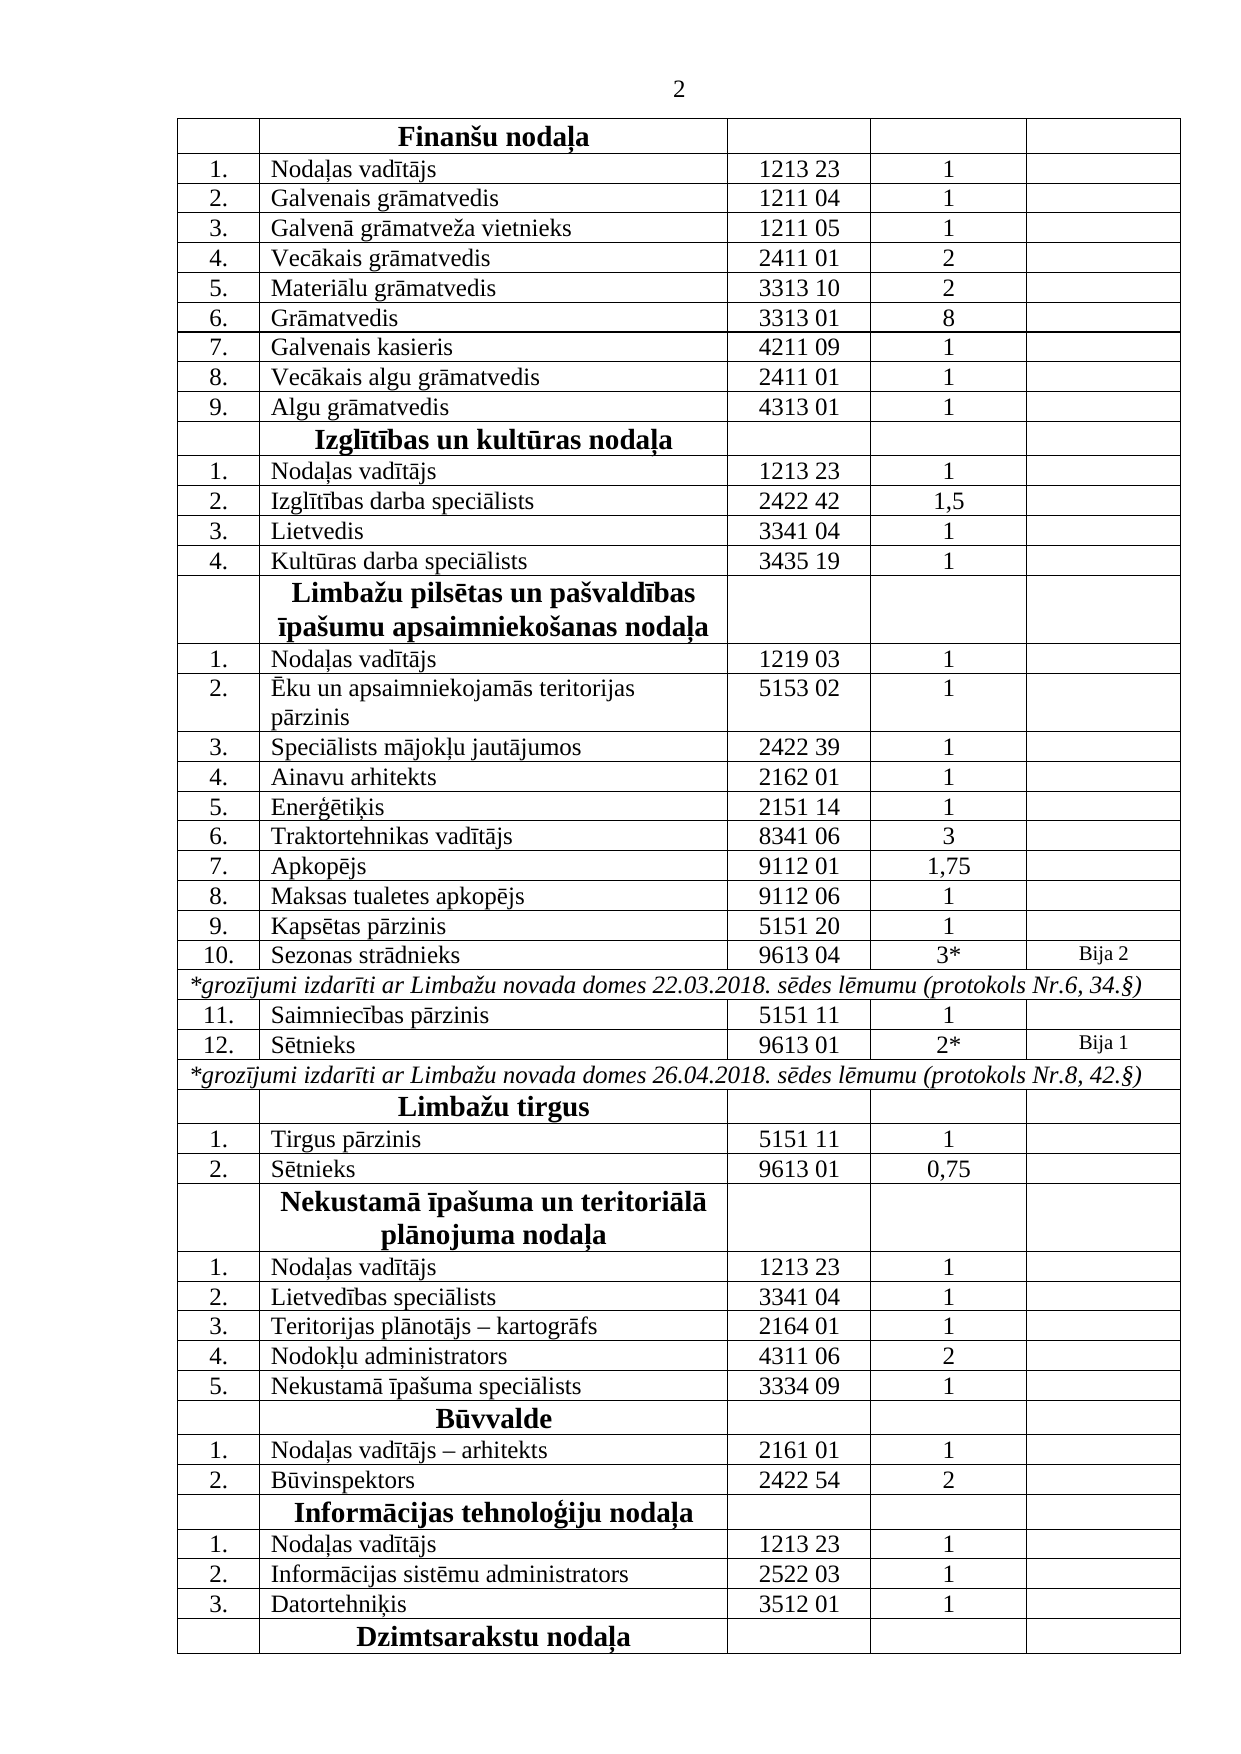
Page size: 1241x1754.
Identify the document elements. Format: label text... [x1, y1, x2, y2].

table_cell 1 [871, 762, 1026, 791]
table_cell 5151 11 [728, 1124, 870, 1153]
table_cell Nodaļas vadītājs [260, 1252, 727, 1281]
table_cell *grozījumi izdarīti ar Limbažu novada domes 22.03.2018. sēdes lēmumu (protokols Nr.6, 34.§) [178, 970, 1180, 999]
table_cell [728, 1184, 870, 1251]
table_cell [1027, 1371, 1180, 1400]
table_cell [871, 1495, 1026, 1528]
table_cell [871, 119, 1026, 153]
table_cell Tirgus pārzinis [260, 1124, 727, 1153]
table_cell 3313 01 [728, 303, 870, 331]
table_cell 1213 23 [728, 1530, 870, 1558]
table_cell 1 [871, 732, 1026, 761]
table_cell 6. [178, 821, 259, 850]
table_cell Dzimtsarakstu nodaļa [260, 1619, 727, 1652]
table_cell [1027, 644, 1180, 672]
table_cell Nodaļas vadītājs – arhitekts [260, 1435, 727, 1464]
table_cell 1. [178, 644, 259, 672]
table_cell 3. [178, 516, 259, 545]
table_cell [178, 1184, 259, 1251]
table_cell 2. [178, 674, 259, 731]
table_cell 2411 01 [728, 243, 870, 272]
table_cell 1 [871, 1311, 1026, 1340]
table_cell Algu grāmatvedis [260, 392, 727, 421]
table_cell [1027, 456, 1180, 485]
table_cell Vecākais algu grāmatvedis [260, 362, 727, 391]
table_cell 4313 01 [728, 392, 870, 421]
table_cell [1027, 911, 1180, 939]
table_cell 5. [178, 1371, 259, 1400]
table_cell [178, 119, 259, 153]
table_cell 3. [178, 1311, 259, 1340]
table_cell [1027, 392, 1180, 421]
table_cell Lietvedis [260, 516, 727, 545]
table_cell Kultūras darba speciālists [260, 546, 727, 574]
table_cell Limbažu tirgus [260, 1090, 727, 1123]
table_cell 3334 09 [728, 1371, 870, 1400]
table_cell [1027, 1495, 1180, 1528]
table_cell [1027, 576, 1180, 643]
table_cell [1027, 1252, 1180, 1281]
table_cell Ainavu arhitekts [260, 762, 727, 791]
table_cell [871, 422, 1026, 455]
table_cell 1211 05 [728, 213, 870, 242]
table_cell 0,75 [871, 1154, 1026, 1183]
table_cell 9613 04 [728, 941, 870, 969]
table_cell 1. [178, 1124, 259, 1153]
table_cell 5151 11 [728, 1000, 870, 1029]
table_cell 1. [178, 456, 259, 485]
table_cell 1 [871, 1435, 1026, 1464]
table_cell [728, 1090, 870, 1123]
table_cell 5153 02 [728, 674, 870, 731]
table_cell 2422 54 [728, 1465, 870, 1494]
table_cell [871, 1619, 1026, 1652]
table_cell 1213 23 [728, 1252, 870, 1281]
table_cell [1027, 1401, 1180, 1434]
table_cell Grāmatvedis [260, 303, 727, 331]
table_cell 4. [178, 1341, 259, 1370]
table_cell [1027, 243, 1180, 272]
table_cell Galvenā grāmatveža vietnieks [260, 213, 727, 242]
table_cell Speciālists mājokļu jautājumos [260, 732, 727, 761]
table_cell [1027, 1184, 1180, 1251]
table_cell 1 [871, 1000, 1026, 1029]
table_cell 1 [871, 1589, 1026, 1618]
table_cell 9. [178, 911, 259, 939]
table_cell 1211 04 [728, 184, 870, 212]
table_cell Maksas tualetes apkopējs [260, 881, 727, 910]
table_cell 2. [178, 1465, 259, 1494]
table_cell 1 [871, 1371, 1026, 1400]
table_cell [1027, 881, 1180, 910]
table_cell [1027, 1090, 1180, 1123]
table_cell [1027, 273, 1180, 302]
table_cell Nodaļas vadītājs [260, 456, 727, 485]
table_cell 9112 06 [728, 881, 870, 910]
table_cell 3. [178, 732, 259, 761]
table_cell Sētnieks [260, 1154, 727, 1183]
table_cell 3. [178, 213, 259, 242]
table_cell 9. [178, 392, 259, 421]
table_cell [1027, 762, 1180, 791]
table_cell 1 [871, 516, 1026, 545]
table_cell [178, 1401, 259, 1434]
table_cell 2. [178, 184, 259, 212]
table_cell [728, 119, 870, 153]
table_cell Izglītības un kultūras nodaļa [260, 422, 727, 455]
table_cell Nekustamā īpašuma un teritoriālā plānojuma nodaļa [260, 1184, 727, 1251]
table_cell 4. [178, 762, 259, 791]
table_cell [1027, 1282, 1180, 1310]
table_cell 2. [178, 1282, 259, 1310]
table_cell 1,75 [871, 851, 1026, 880]
table_cell 2 [871, 1341, 1026, 1370]
table_cell [1027, 1341, 1180, 1370]
table_cell 2 [871, 1465, 1026, 1494]
table_cell [1027, 1530, 1180, 1558]
table_cell [728, 1401, 870, 1434]
table_cell [871, 1184, 1026, 1251]
table_cell 1213 23 [728, 154, 870, 182]
table_cell [1027, 362, 1180, 391]
table_cell Sezonas strādnieks [260, 941, 727, 969]
table_cell 2422 39 [728, 732, 870, 761]
table_cell 10. [178, 941, 259, 969]
table_cell 8341 06 [728, 821, 870, 850]
table_cell 2411 01 [728, 362, 870, 391]
table_cell 1 [871, 1559, 1026, 1588]
table_cell Finanšu nodaļa [260, 119, 727, 153]
table_cell Sētnieks [260, 1030, 727, 1059]
table_cell 2161 01 [728, 1435, 870, 1464]
table_cell Nekustamā īpašuma speciālists [260, 1371, 727, 1400]
table_cell 8. [178, 362, 259, 391]
table_cell 4. [178, 243, 259, 272]
table_cell [178, 1495, 259, 1528]
table_cell [1027, 732, 1180, 761]
table_cell 2422 42 [728, 486, 870, 515]
table_cell 1 [871, 362, 1026, 391]
table_cell [728, 1495, 870, 1528]
table_cell 2* [871, 1030, 1026, 1059]
table_cell 1 [871, 644, 1026, 672]
table_cell Materiālu grāmatvedis [260, 273, 727, 302]
table_cell [1027, 1559, 1180, 1588]
table_cell [1027, 1619, 1180, 1652]
table_cell [728, 422, 870, 455]
table_cell 6. [178, 303, 259, 331]
table_cell 1. [178, 1530, 259, 1558]
table_cell [1027, 546, 1180, 574]
table_cell Nodaļas vadītājs [260, 644, 727, 672]
table_cell 3. [178, 1589, 259, 1618]
table_cell 1 [871, 881, 1026, 910]
table_cell 1 [871, 1124, 1026, 1153]
table_cell 7. [178, 851, 259, 880]
table_cell 1 [871, 184, 1026, 212]
table_cell Izglītības darba speciālists [260, 486, 727, 515]
table_cell 3512 01 [728, 1589, 870, 1618]
table_cell [871, 576, 1026, 643]
table_cell 2. [178, 1154, 259, 1183]
table_cell [1027, 674, 1180, 731]
table_cell [1027, 792, 1180, 820]
table_cell 3341 04 [728, 1282, 870, 1310]
table_cell Vecākais grāmatvedis [260, 243, 727, 272]
table_cell 2. [178, 486, 259, 515]
table_cell Traktortehnikas vadītājs [260, 821, 727, 850]
table_cell 1 [871, 456, 1026, 485]
table_cell 9112 01 [728, 851, 870, 880]
table_cell [1027, 422, 1180, 455]
table_cell 12. [178, 1030, 259, 1059]
table_cell [1027, 1311, 1180, 1340]
table_cell Būvinspektors [260, 1465, 727, 1494]
table_cell 5. [178, 792, 259, 820]
table_cell 1 [871, 792, 1026, 820]
table_cell 1 [871, 1530, 1026, 1558]
table_cell [1027, 333, 1180, 361]
table_cell 2522 03 [728, 1559, 870, 1588]
table_cell 2 [871, 243, 1026, 272]
table_cell 7. [178, 333, 259, 361]
table_cell 2 [871, 273, 1026, 302]
table_cell [178, 1619, 259, 1652]
table_cell 3 [871, 821, 1026, 850]
table_cell 9613 01 [728, 1030, 870, 1059]
table_cell [1027, 1435, 1180, 1464]
table_cell Bija 2 [1027, 941, 1180, 969]
table_cell [178, 576, 259, 643]
table_cell Nodokļu administrators [260, 1341, 727, 1370]
table_cell [1027, 154, 1180, 182]
table_cell Enerģētiķis [260, 792, 727, 820]
table_cell 5151 20 [728, 911, 870, 939]
table_cell Galvenais kasieris [260, 333, 727, 361]
table_cell [1027, 1000, 1180, 1029]
table_cell Apkopējs [260, 851, 727, 880]
table_cell 3341 04 [728, 516, 870, 545]
table_cell 1 [871, 392, 1026, 421]
table_cell 1 [871, 1252, 1026, 1281]
table_cell 8 [871, 303, 1026, 331]
table_cell 1 [871, 674, 1026, 731]
table_cell *grozījumi izdarīti ar Limbažu novada domes 26.04.2018. sēdes lēmumu (protokols Nr.8, 42.§) [178, 1060, 1180, 1088]
table_cell [1027, 516, 1180, 545]
table_cell Bija 1 [1027, 1030, 1180, 1059]
table_cell [871, 1090, 1026, 1123]
table_cell [1027, 1154, 1180, 1183]
table_cell 1 [871, 546, 1026, 574]
table_cell 2151 14 [728, 792, 870, 820]
table_cell 8. [178, 881, 259, 910]
table_cell 3* [871, 941, 1026, 969]
table_cell 3313 10 [728, 273, 870, 302]
table_cell Ēku un apsaimniekojamās teritorijas pārzinis [260, 674, 727, 731]
table_cell Datortehniķis [260, 1589, 727, 1618]
table_cell [728, 576, 870, 643]
table_cell 4. [178, 546, 259, 574]
table_cell 1. [178, 1252, 259, 1281]
table_cell [178, 1090, 259, 1123]
table_cell Būvvalde [260, 1401, 727, 1434]
table_cell 1. [178, 1435, 259, 1464]
table_cell [178, 422, 259, 455]
table_cell 2162 01 [728, 762, 870, 791]
table_cell 2. [178, 1559, 259, 1588]
table_cell 1 [871, 911, 1026, 939]
table_cell 1 [871, 154, 1026, 182]
table_cell Nodaļas vadītājs [260, 154, 727, 182]
table_cell Informācijas tehnoloģiju nodaļa [260, 1495, 727, 1528]
table_cell 1,5 [871, 486, 1026, 515]
table_cell [1027, 1465, 1180, 1494]
table_cell 11. [178, 1000, 259, 1029]
table_cell 5. [178, 273, 259, 302]
table_cell Teritorijas plānotājs – kartogrāfs [260, 1311, 727, 1340]
table_cell [1027, 1124, 1180, 1153]
table_cell Informācijas sistēmu administrators [260, 1559, 727, 1588]
table_cell Galvenais grāmatvedis [260, 184, 727, 212]
table_cell Lietvedības speciālists [260, 1282, 727, 1310]
table_cell 1 [871, 1282, 1026, 1310]
table_cell 1. [178, 154, 259, 182]
table_cell 4311 06 [728, 1341, 870, 1370]
table_cell [1027, 821, 1180, 850]
table_cell 1 [871, 333, 1026, 361]
table_cell [1027, 213, 1180, 242]
table_cell 1 [871, 213, 1026, 242]
table_cell Saimniecības pārzinis [260, 1000, 727, 1029]
table_cell Kapsētas pārzinis [260, 911, 727, 939]
table_cell 4211 09 [728, 333, 870, 361]
table_cell Limbažu pilsētas un pašvaldības īpašumu apsaimniekošanas nodaļa [260, 576, 727, 643]
table_cell [1027, 1589, 1180, 1618]
table_cell 2164 01 [728, 1311, 870, 1340]
table_cell 1219 03 [728, 644, 870, 672]
table_cell 3435 19 [728, 546, 870, 574]
table_cell [871, 1401, 1026, 1434]
table_cell [728, 1619, 870, 1652]
table_cell 1213 23 [728, 456, 870, 485]
table_cell [1027, 851, 1180, 880]
table_cell [1027, 184, 1180, 212]
table_cell [1027, 119, 1180, 153]
table_cell Nodaļas vadītājs [260, 1530, 727, 1558]
table_cell 9613 01 [728, 1154, 870, 1183]
table_cell [1027, 303, 1180, 331]
table_cell [1027, 486, 1180, 515]
